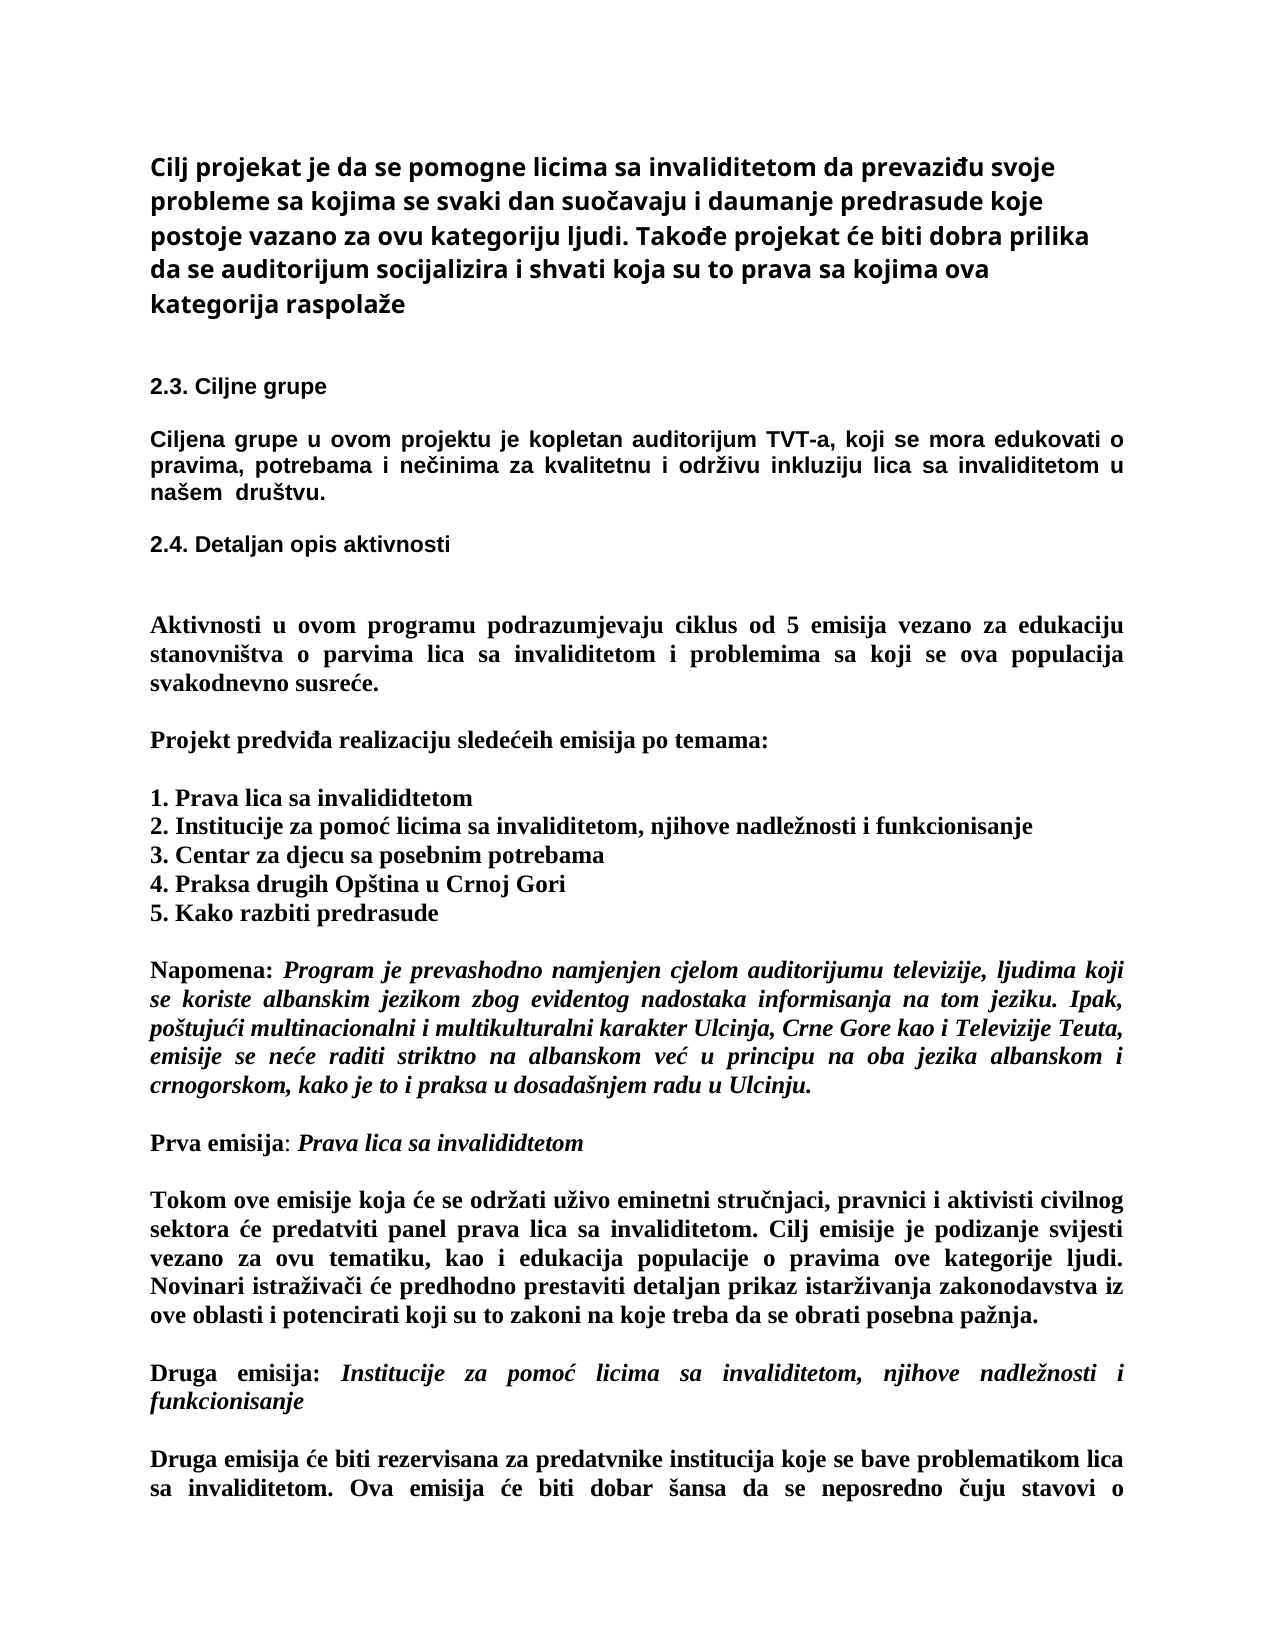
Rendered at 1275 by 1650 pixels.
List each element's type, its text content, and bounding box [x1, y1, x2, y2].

text Aktivnosti u ovom programu podrazumjevaju ciklus od 5 emisija vezano za edukaciju stanovništva o parvima lica sa invaliditetom i problemima sa koji se ova populacija svakodnevno susreće. [150, 610, 1125, 696]
text 5. Kako razbiti predrasude [150, 898, 1125, 926]
text 2. Institucije za pomoć licima sa invaliditetom, njihove nadležnosti i funkcionisanje [150, 811, 1125, 840]
text Tokom ove emisije koja će se održati uživo eminetni stručnjaci, pravnici i aktivisti civilnog sektora će predatviti panel prava lica sa invaliditetom. Cilj emisije je podizanje svijesti vezano za ovu tematiku, kao i edukacija populacije o pravima ove kategorije ljudi. Novinari istraživači će predhodno prestaviti detaljan prikaz istarživanja zakonodavstva iz ove oblasti i potencirati koji su to zakoni na koje treba da se obrati posebna pažnja. [150, 1185, 1125, 1329]
text 3. Centar za djecu sa posebnim potrebama [150, 840, 1125, 869]
text Projekt predviđa realizaciju sledećeih emisija po temama: [150, 725, 1125, 754]
text 2.4. Detaljan opis aktivnosti [150, 531, 1125, 557]
text 4. Praksa drugih Opština u Crnoj Gori [150, 869, 1125, 898]
text 1. Prava lica sa invalididtetom [150, 783, 1125, 811]
text 2.3. Ciljne grupe [150, 373, 1125, 399]
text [150, 1444, 1125, 1501]
text Napomena: Program je prevashodno namjenjen cjelom auditorijumu televizije, ljudima koji se koriste albanskim jezikom zbog evidentog nadostaka informisanja na tom jeziku. Ipak, poštujući multinacionalni i multikulturalni karakter Ulcinja, Crne Gore kao i Televizije Teuta, emisije se neće raditi striktno na albanskom već u principu na oba jezika albanskom i crnogorskom, kako je to i praksa u dosadašnjem radu u Ulcinju. [150, 955, 1125, 1099]
text Druga emisija: Institucije za pomoć licima sa invaliditetom, njihove nadležnosti i funkcionisanje [150, 1358, 1125, 1415]
text Prva emisija: Prava lica sa invalididtetom [150, 1128, 1125, 1156]
text Cilj projekat je da se pomogne licima sa invaliditetom da prevaziđu svoje probleme sa kojima se svaki dan suočavaju i daumanje predrasude koje postoje vazano za ovu kategoriju ljudi. Takođe projekat će biti dobra prilika da se auditorijum socijalizira i shvati koja su to prava sa kojima ova kategorija raspolaže [150, 150, 1125, 320]
text Ciljena grupe u ovom projektu je kopletan auditorijum TVT-a, koji se mora edukovati o pravima, potrebama i nečinima za kvalitetnu i održivu inkluziju lica sa invaliditetom u našem društvu. [150, 426, 1125, 505]
